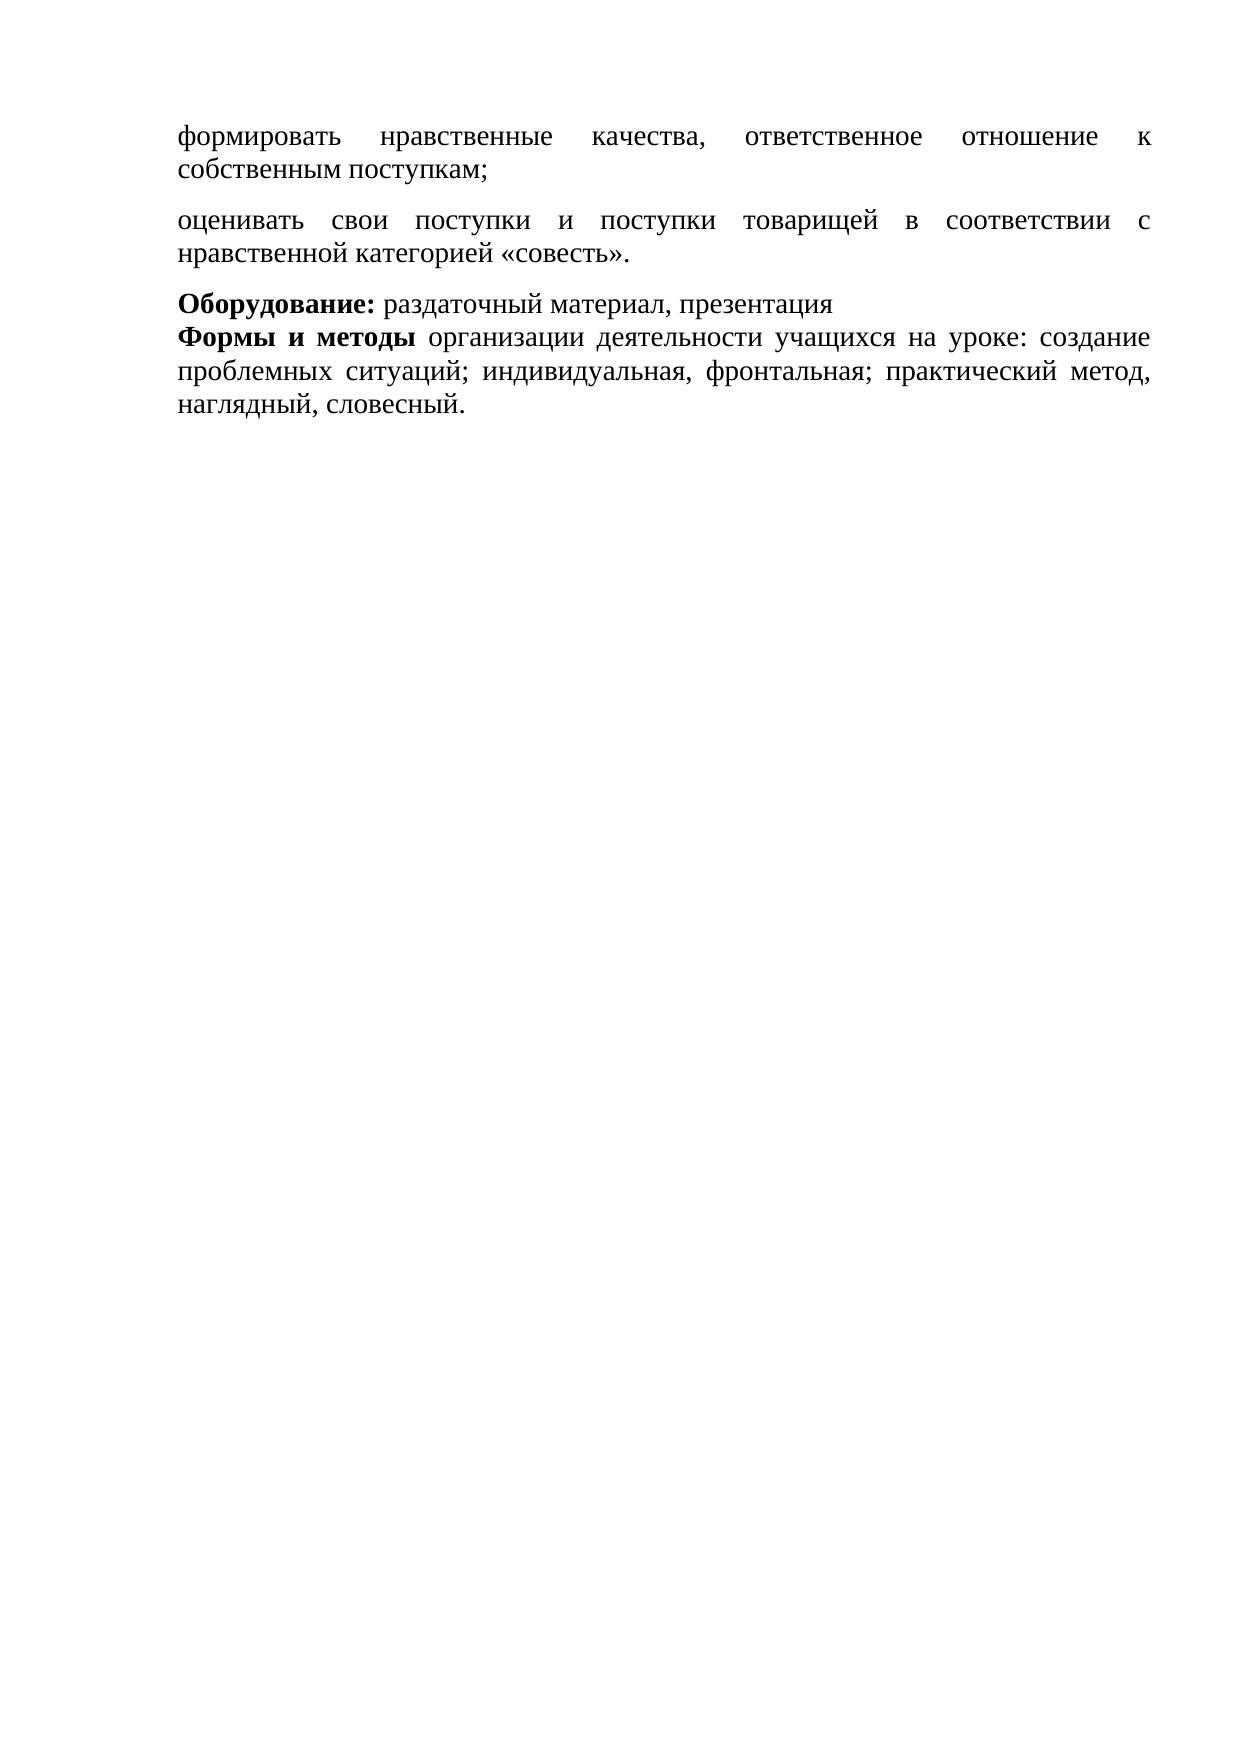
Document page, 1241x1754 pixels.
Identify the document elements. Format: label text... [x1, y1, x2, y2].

text оценивать свои поступки и поступки товарищей в соответствии с нравственной категорией «совесть». [177, 202, 1152, 269]
text формировать нравственные качества, ответственное отношение к собственным поступкам; [177, 118, 1152, 185]
text Оборудование: раздаточный материал, презентация [177, 286, 1152, 319]
text Формы и методы организации деятельности учащихся на уроке: создание проблемных ситуаций; индивидуальная, фронтальная; практический метод, наглядный, словесный. [177, 319, 1152, 420]
